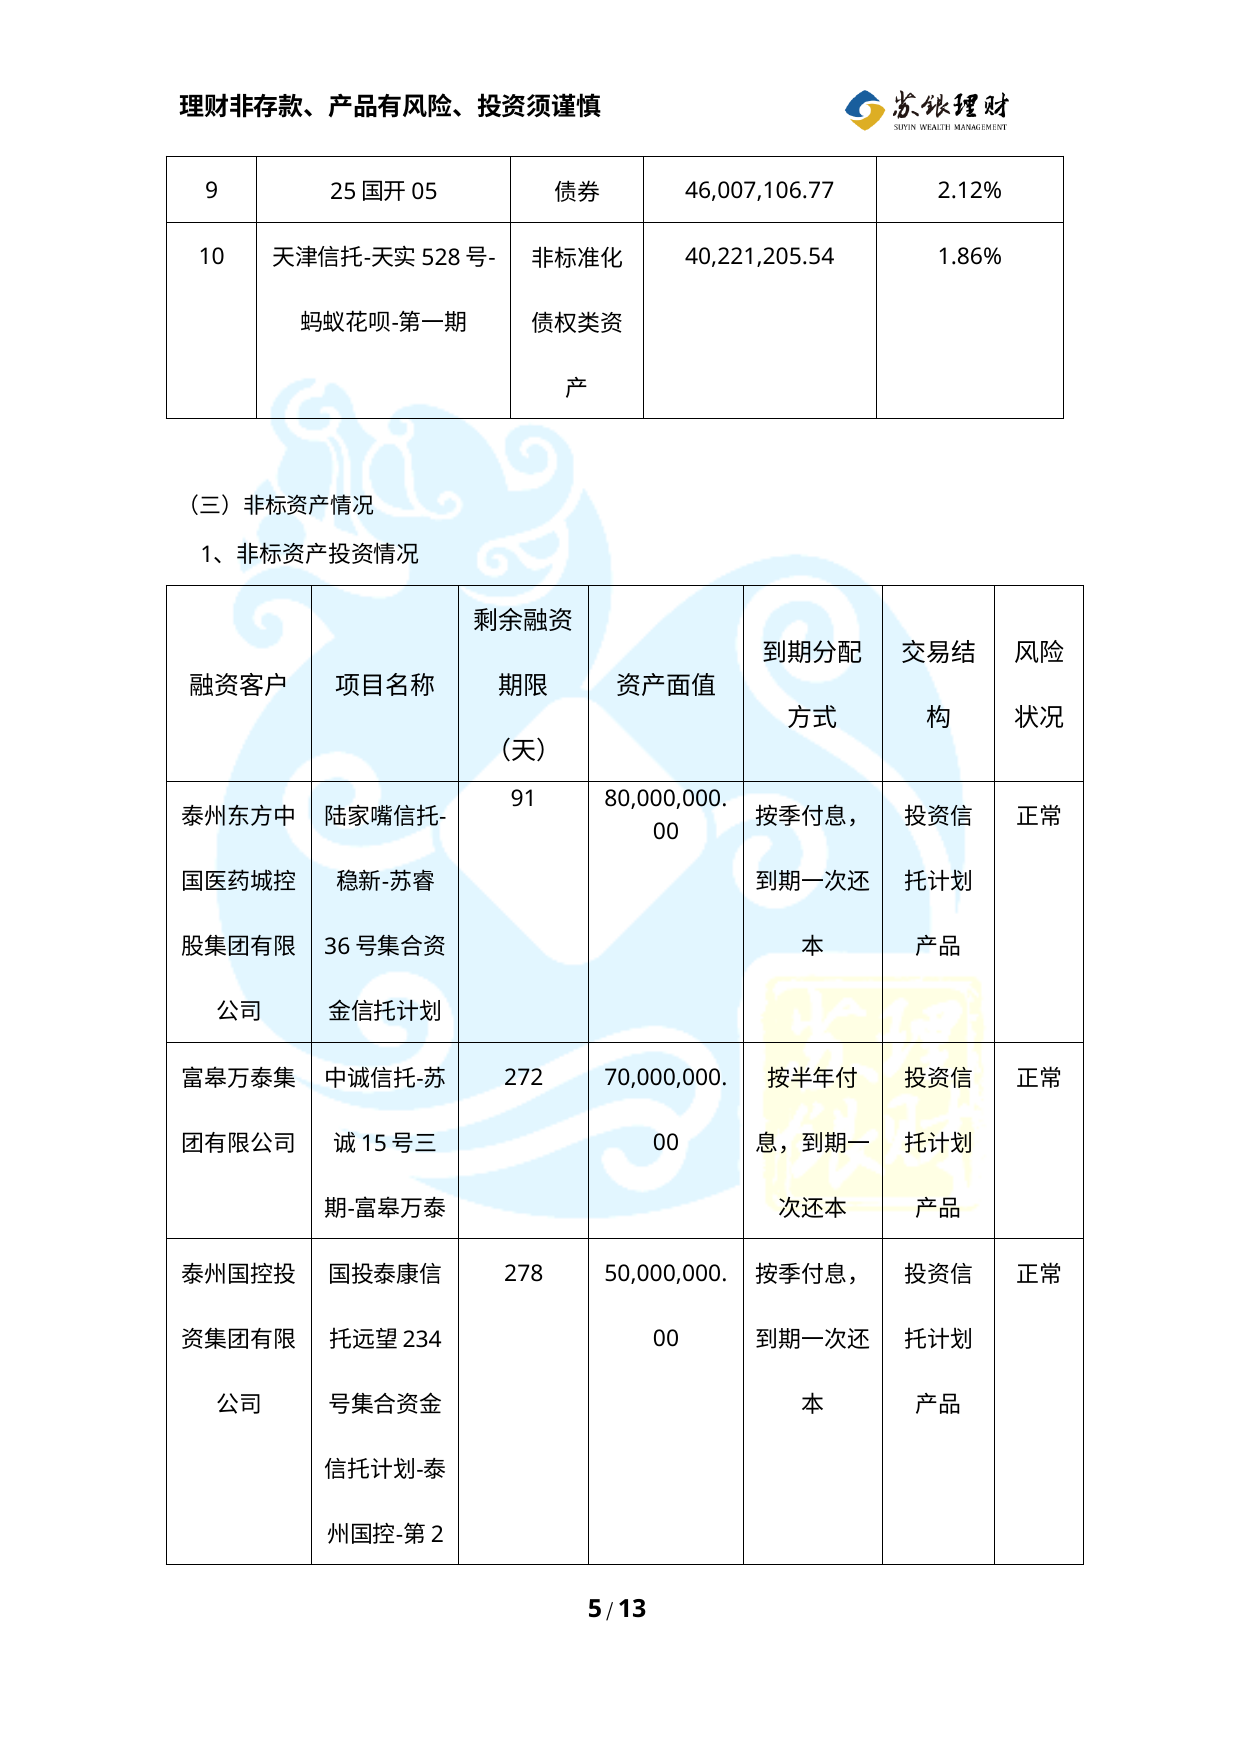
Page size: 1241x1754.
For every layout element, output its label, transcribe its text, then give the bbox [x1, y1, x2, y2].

table_header 剩余融资期限（天） [459, 586, 588, 781]
table_cell 债券 [511, 157, 643, 222]
table_cell 泰州东方中国医药城控股集团有限公司 [167, 782, 311, 1042]
table_cell 40,221,205.54 [644, 223, 876, 418]
table_cell 272 [459, 1043, 588, 1238]
subtitle 非标资产情况 [177, 487, 1053, 520]
table_cell 按季付息，到期一次还本 [744, 1239, 882, 1564]
table_cell 中诚信托-苏诚15号三期-富皋万泰 [312, 1043, 458, 1238]
table_cell 投资信托计划产品 [883, 1239, 994, 1564]
text 1、非标资产投资情况 [177, 520, 1053, 585]
table_cell 91 [459, 782, 588, 1042]
table_cell 70,000,000.00 [589, 1043, 743, 1238]
table_cell 80,000,000.00 [589, 782, 743, 1042]
table_cell 非标准化债权类资产 [511, 223, 643, 418]
table_cell 9 [167, 157, 256, 222]
table_header 资产面值 [589, 586, 743, 781]
table_cell 投资信托计划产品 [883, 782, 994, 1042]
table_cell 46,007,106.77 [644, 157, 876, 222]
table_header 交易结构 [883, 586, 994, 781]
table_cell 25国开05 [257, 157, 510, 222]
picture [820, 72, 1039, 143]
table_cell 278 [459, 1239, 588, 1564]
table_cell 50,000,000.00 [589, 1239, 743, 1564]
table_cell 天津信托-天实528号-蚂蚁花呗-第一期 [257, 223, 510, 418]
table_cell 1.86% [877, 223, 1063, 418]
table_cell 投资信托计划产品 [883, 1043, 994, 1238]
table_cell 泰州国控投资集团有限公司 [167, 1239, 311, 1564]
table_cell 按季付息，到期一次还本 [744, 782, 882, 1042]
table_cell 陆家嘴信托-稳新-苏睿36号集合资金信托计划 [312, 782, 458, 1042]
table_header 到期分配方式 [744, 586, 882, 781]
table_header 项目名称 [312, 586, 458, 781]
table_cell 10 [167, 223, 256, 418]
table_header 融资客户 [167, 586, 311, 781]
table_cell 按半年付息，到期一次还本 [744, 1043, 882, 1238]
table_cell 正常 [995, 782, 1083, 1042]
table_cell 富皋万泰集团有限公司 [167, 1043, 311, 1238]
table_cell 正常 [995, 1239, 1083, 1564]
table_cell 正常 [995, 1043, 1083, 1238]
table_header 风险状况 [995, 586, 1083, 781]
table_cell 国投泰康信托远望234号集合资金信托计划-泰州国控-第2期 [312, 1239, 458, 1564]
table_cell 2.12% [877, 157, 1063, 222]
